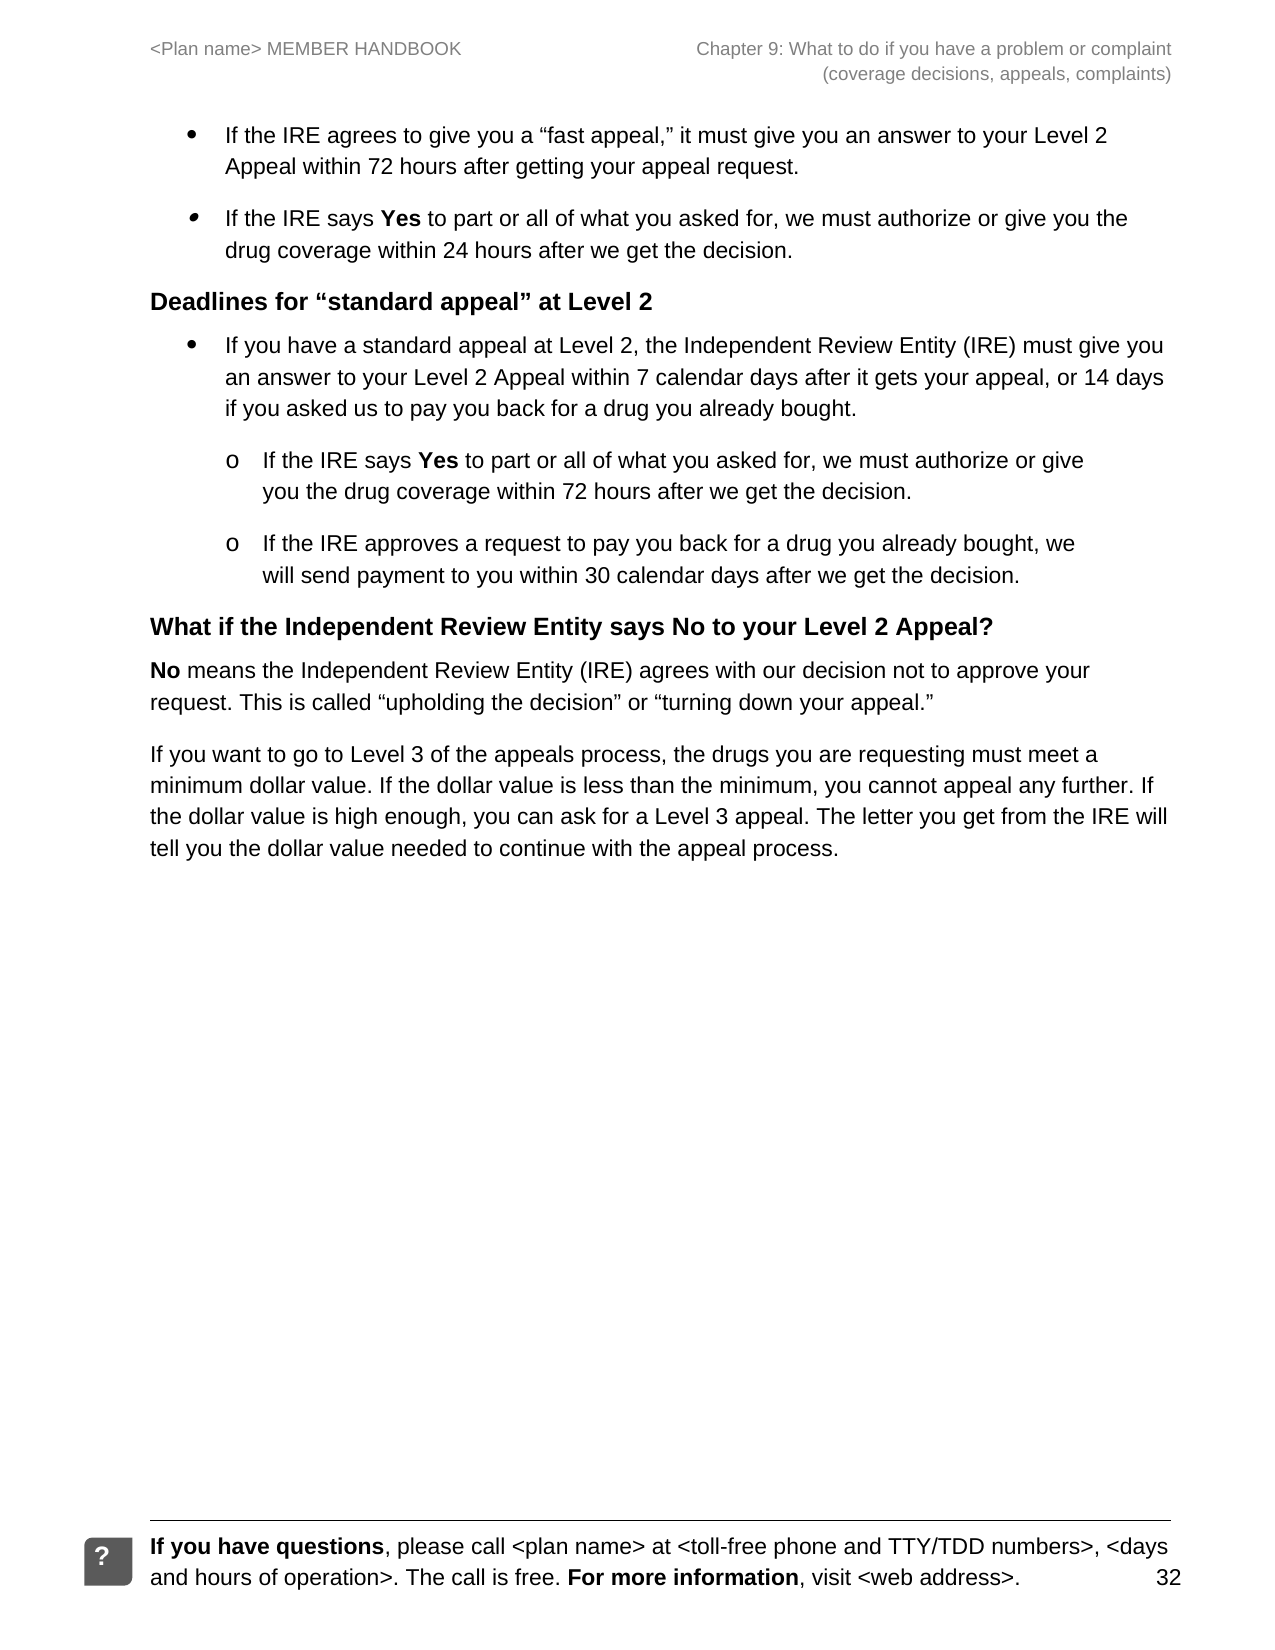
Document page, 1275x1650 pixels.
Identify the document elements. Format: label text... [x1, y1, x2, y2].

subtitle What if the Independent Review Entity says No to your Level 2 Appeal? [150, 610, 1096, 641]
text If you want to go to Level 3 of the appeals process, the drugs you are requesting must meet a minimum dollar value. If the dollar value is less than the minimum, you cannot appeal any further. If the dollar value is high enough, you can ask for a Level 3 appeal. The letter you get from the IRE will tell you the dollar value needed to continue with the appeal process. [150, 737, 1171, 862]
list If the IRE approves a request to pay you back for a drug you already bought, we will send payment to you within 30 calendar days after we get the decision. [225, 527, 1096, 589]
list If the IRE says Yes to part or all of what you asked for, we must authorize or give you the drug coverage within 24 hours after we get the decision. [187, 202, 1171, 264]
subtitle Deadlines for “standard appeal” at Level 2 [150, 285, 1096, 316]
list If you have a standard appeal at Level 2, the Independent Review Entity (IRE) must give you an answer to your Level 2 Appeal within 7 calendar days after it gets your appeal, or 14 days if you asked us to pay you back for a drug you already bought. [187, 329, 1171, 423]
list If the IRE says Yes to part or all of what you asked for, we must authorize or give you the drug coverage within 72 hours after we get the decision. [225, 443, 1096, 506]
list If the IRE agrees to give you a “fast appeal,” it must give you an answer to your Level 2 Appeal within 72 hours after getting your appeal request. [187, 118, 1171, 181]
text No means the Independent Review Entity (IRE) agrees with our decision not to approve your request. This is called “upholding the decision” or “turning down your appeal.” [150, 654, 1171, 716]
